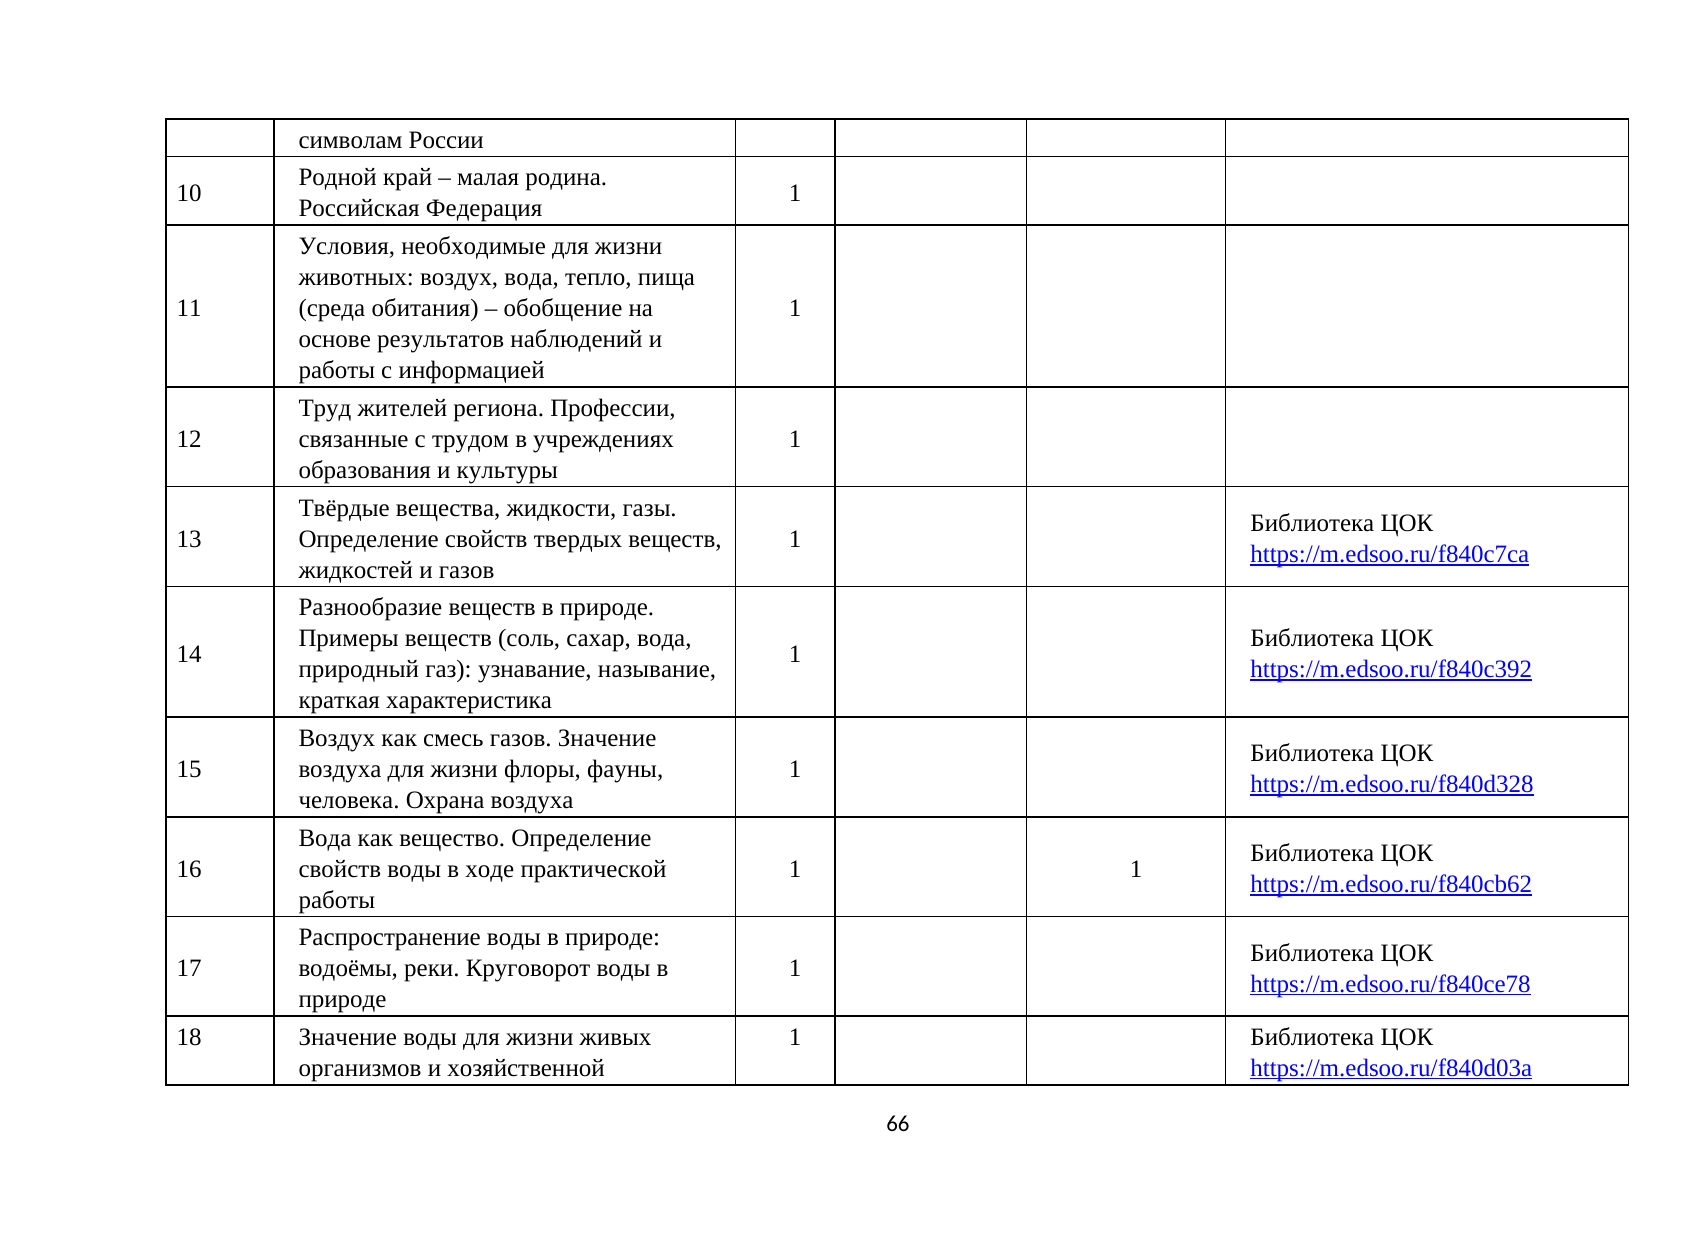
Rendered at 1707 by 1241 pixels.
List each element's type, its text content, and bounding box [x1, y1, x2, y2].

table_cell [836, 818, 1026, 916]
table_cell 1 [736, 1017, 834, 1084]
table_cell 12 [167, 388, 273, 486]
table_cell Библиотека ЦОК https://m.edsoo.ru/f840c392 [1226, 587, 1628, 716]
table_cell 1 [736, 388, 834, 486]
table_cell Воздух как смесь газов. Значение воздуха для жизни флоры, фауны, человека. Охрана воздуха [275, 718, 735, 816]
table_cell [836, 587, 1026, 716]
table_cell 1 [736, 157, 834, 224]
table_cell 17 [167, 917, 273, 1015]
table_cell 1 [736, 226, 834, 386]
table_cell 18 [167, 1017, 273, 1084]
table_cell [836, 1017, 1026, 1084]
table_cell 14 [167, 587, 273, 716]
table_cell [275, 1017, 735, 1084]
table_cell 1 [736, 917, 834, 1015]
table_cell 10 [167, 157, 273, 224]
table_cell 13 [167, 487, 273, 586]
table_cell 16 [167, 818, 273, 916]
table_cell [1226, 120, 1628, 156]
table_cell [836, 388, 1026, 486]
table_cell [1027, 120, 1225, 156]
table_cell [1226, 1017, 1628, 1084]
table_cell [1027, 487, 1225, 586]
table_cell Распространение воды в природе: водоёмы, реки. Круговорот воды в природе [275, 917, 735, 1015]
table_cell Библиотека ЦОК https://m.edsoo.ru/f840cb62 [1226, 818, 1628, 916]
table_cell Библиотека ЦОК https://m.edsoo.ru/f840ce78 [1226, 917, 1628, 1015]
table_cell Труд жителей региона. Профессии, связанные с трудом в учреждениях образования и культуры [275, 388, 735, 486]
table_cell Твёрдые вещества, жидкости, газы. Определение свойств твердых веществ, жидкостей и газов [275, 487, 735, 586]
table_cell 1 [736, 487, 834, 586]
table_cell 1 [736, 718, 834, 816]
table_cell [836, 120, 1026, 156]
table_cell Библиотека ЦОК https://m.edsoo.ru/f840c7ca [1226, 487, 1628, 586]
table_cell [1027, 388, 1225, 486]
table_cell [1027, 718, 1225, 816]
table_cell [836, 157, 1026, 224]
table_cell 11 [167, 226, 273, 386]
table_cell 1 [736, 120, 834, 156]
table_cell [1027, 587, 1225, 716]
table_cell [1226, 157, 1628, 224]
table_cell Условия, необходимые для жизни животных: воздух, вода, тепло, пища (среда обитания) – обобщение на основе результатов наблюдений и работы с информацией [275, 226, 735, 386]
table_cell 15 [167, 718, 273, 816]
table_cell [1226, 226, 1628, 386]
table_cell 1 [736, 818, 834, 916]
table_cell [836, 718, 1026, 816]
table_cell [836, 487, 1026, 586]
table_cell Родной край – малая родина. Российская Федерация [275, 157, 735, 224]
table_cell 1 [1027, 818, 1225, 916]
table_cell [1027, 917, 1225, 1015]
table_cell 9 [167, 120, 273, 156]
table_cell Вода как вещество. Определение свойств воды в ходе практической работы [275, 818, 735, 916]
table_cell [1027, 1017, 1225, 1084]
table_cell Разнообразие веществ в природе. Примеры веществ (соль, сахар, вода, природный газ): узнавание, называние, краткая характеристика [275, 587, 735, 716]
table_cell [836, 226, 1026, 386]
table_cell [1027, 157, 1225, 224]
table_cell [836, 917, 1026, 1015]
table_cell [1027, 226, 1225, 386]
table_cell 1 [736, 587, 834, 716]
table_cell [275, 120, 735, 156]
table_cell [1226, 388, 1628, 486]
table_cell Библиотека ЦОК https://m.edsoo.ru/f840d328 [1226, 718, 1628, 816]
